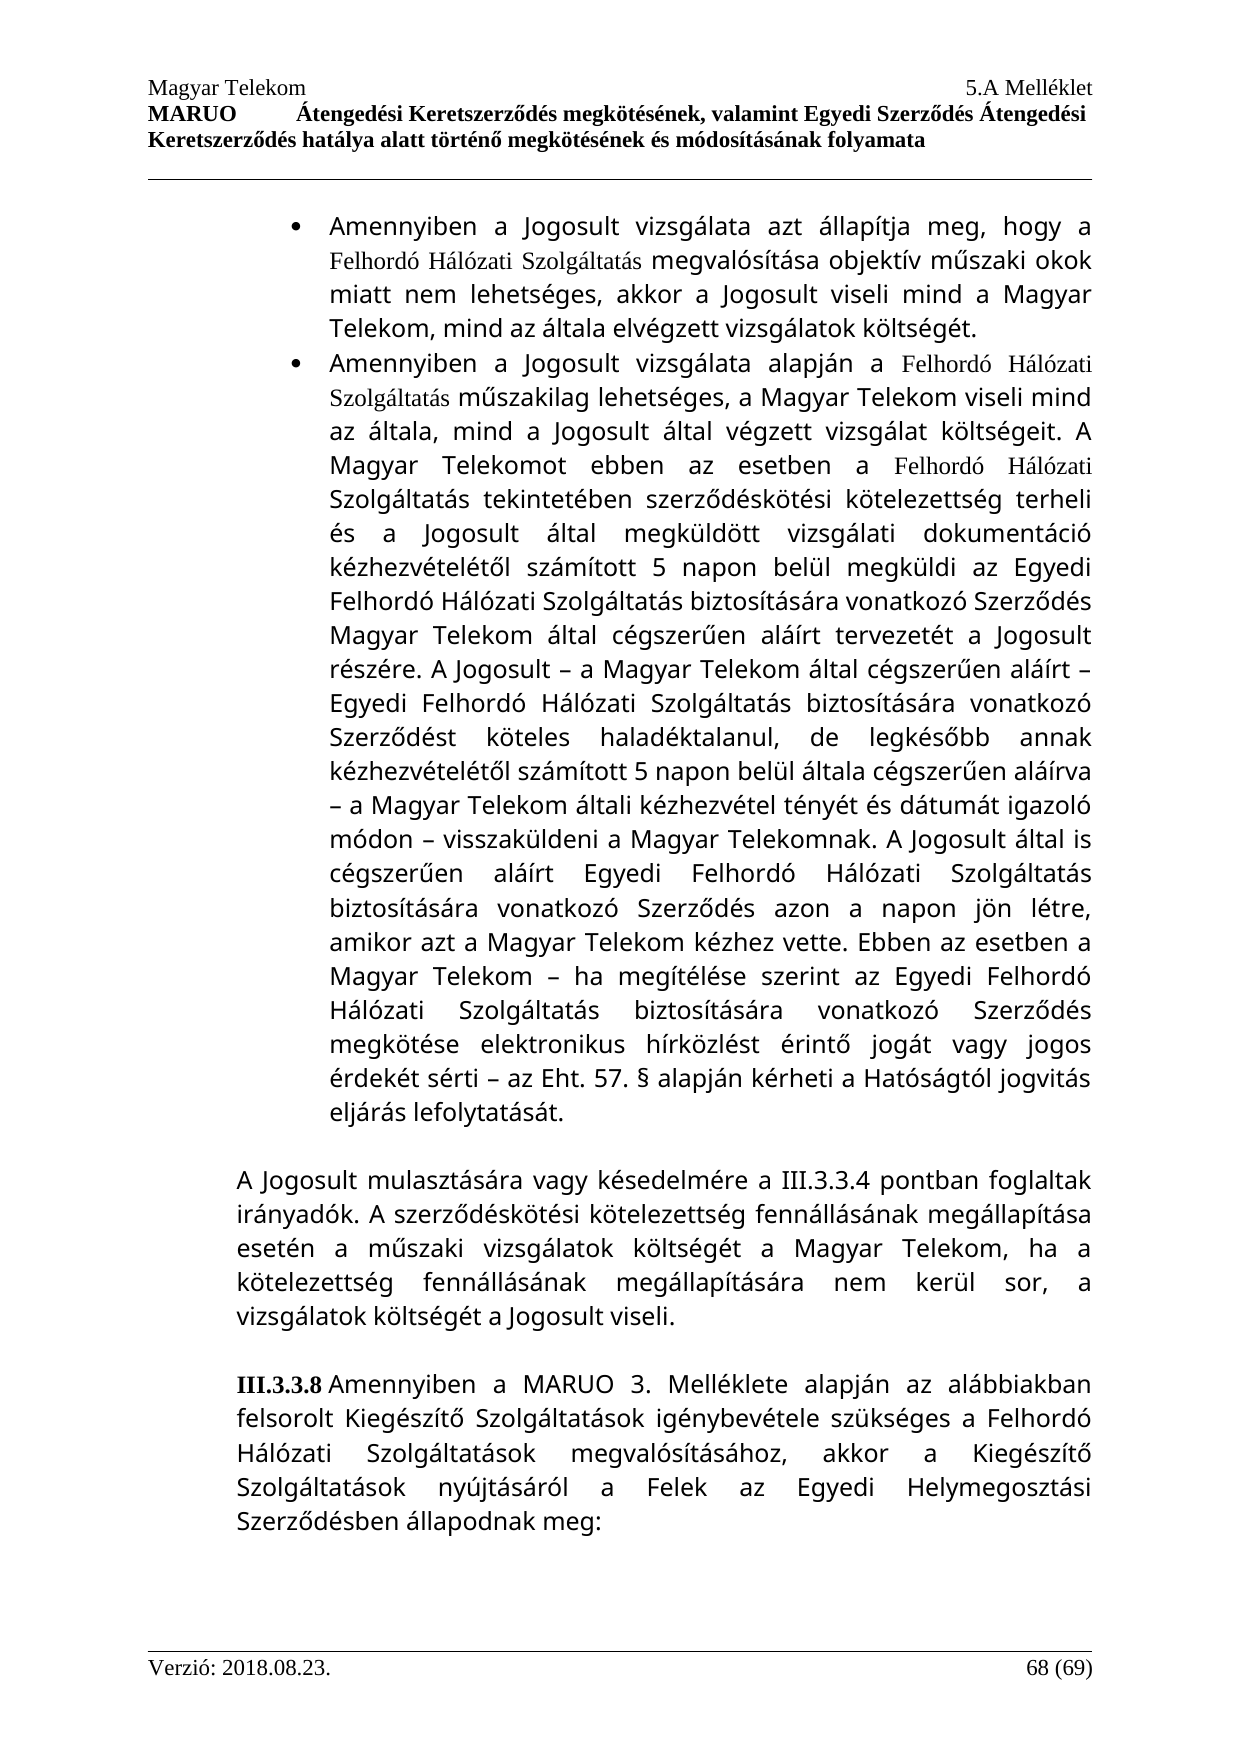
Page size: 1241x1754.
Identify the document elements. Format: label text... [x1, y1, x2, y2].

text A Jogosult mulasztására vagy késedelmére a III.3.3.4 pontban foglaltak irányadók. A szerződéskötési kötelezettség fennállásának megállapítása esetén a műszaki vizsgálatok költségét a Magyar Telekom, ha a kötelezettség fennállásának megállapítására nem kerül sor, a vizsgálatok költségét a Jogosult viseli. [236, 1163, 1092, 1333]
list Amennyiben a Jogosult vizsgálata alapján a Felhordó Hálózati Szolgáltatás műszakilag lehetséges, a Magyar Telekom viseli mind az általa, mind a Jogosult által végzett vizsgálat költségeit. A Magyar Telekomot ebben az esetben a Felhordó Hálózati Szolgáltatás tekintetében szerződéskötési kötelezettség terheli és a Jogosult által megküldött vizsgálati dokumentáció kézhezvételétől számított 5 napon belül megküldi az Egyedi Felhordó Hálózati Szolgáltatás biztosítására vonatkozó Szerződés Magyar Telekom által cégszerűen aláírt tervezetét a Jogosult részére. A Jogosult – a Magyar Telekom által cégszerűen aláírt – Egyedi Felhordó Hálózati Szolgáltatás biztosítására vonatkozó Szerződést köteles haladéktalanul, de legkésőbb annak kézhezvételétől számított 5 napon belül általa cégszerűen aláírva – a Magyar Telekom általi kézhezvétel tényét és dátumát igazoló módon – visszaküldeni a Magyar Telekomnak. A Jogosult által is cégszerűen aláírt Egyedi Felhordó Hálózati Szolgáltatás biztosítására vonatkozó Szerződés azon a napon jön létre, amikor azt a Magyar Telekom kézhez vette. Ebben az esetben a Magyar Telekom – ha megítélése szerint az Egyedi Felhordó Hálózati Szolgáltatás biztosítására vonatkozó Szerződés megkötése elektronikus hírközlést érintő jogát vagy jogos érdekét sérti – az Eht. 57. § alapján kérheti a Hatóságtól jogvitás eljárás lefolytatását. [292, 345, 1092, 1129]
list Amennyiben a Jogosult vizsgálata azt állapítja meg, hogy a Felhordó Hálózati Szolgáltatás megvalósítása objektív műszaki okok miatt nem lehetséges, akkor a Jogosult viseli mind a Magyar Telekom, mind az általa elvégzett vizsgálatok költségét. [292, 209, 1092, 345]
text III.3.3.8 Amennyiben a MARUO 3. Melléklete alapján az alábbiakban felsorolt Kiegészítő Szolgáltatások igénybevétele szükséges a Felhordó Hálózati Szolgáltatások megvalósításához, akkor a Kiegészítő Szolgáltatások nyújtásáról a Felek az Egyedi Helymegosztási Szerződésben állapodnak meg: [236, 1367, 1092, 1537]
